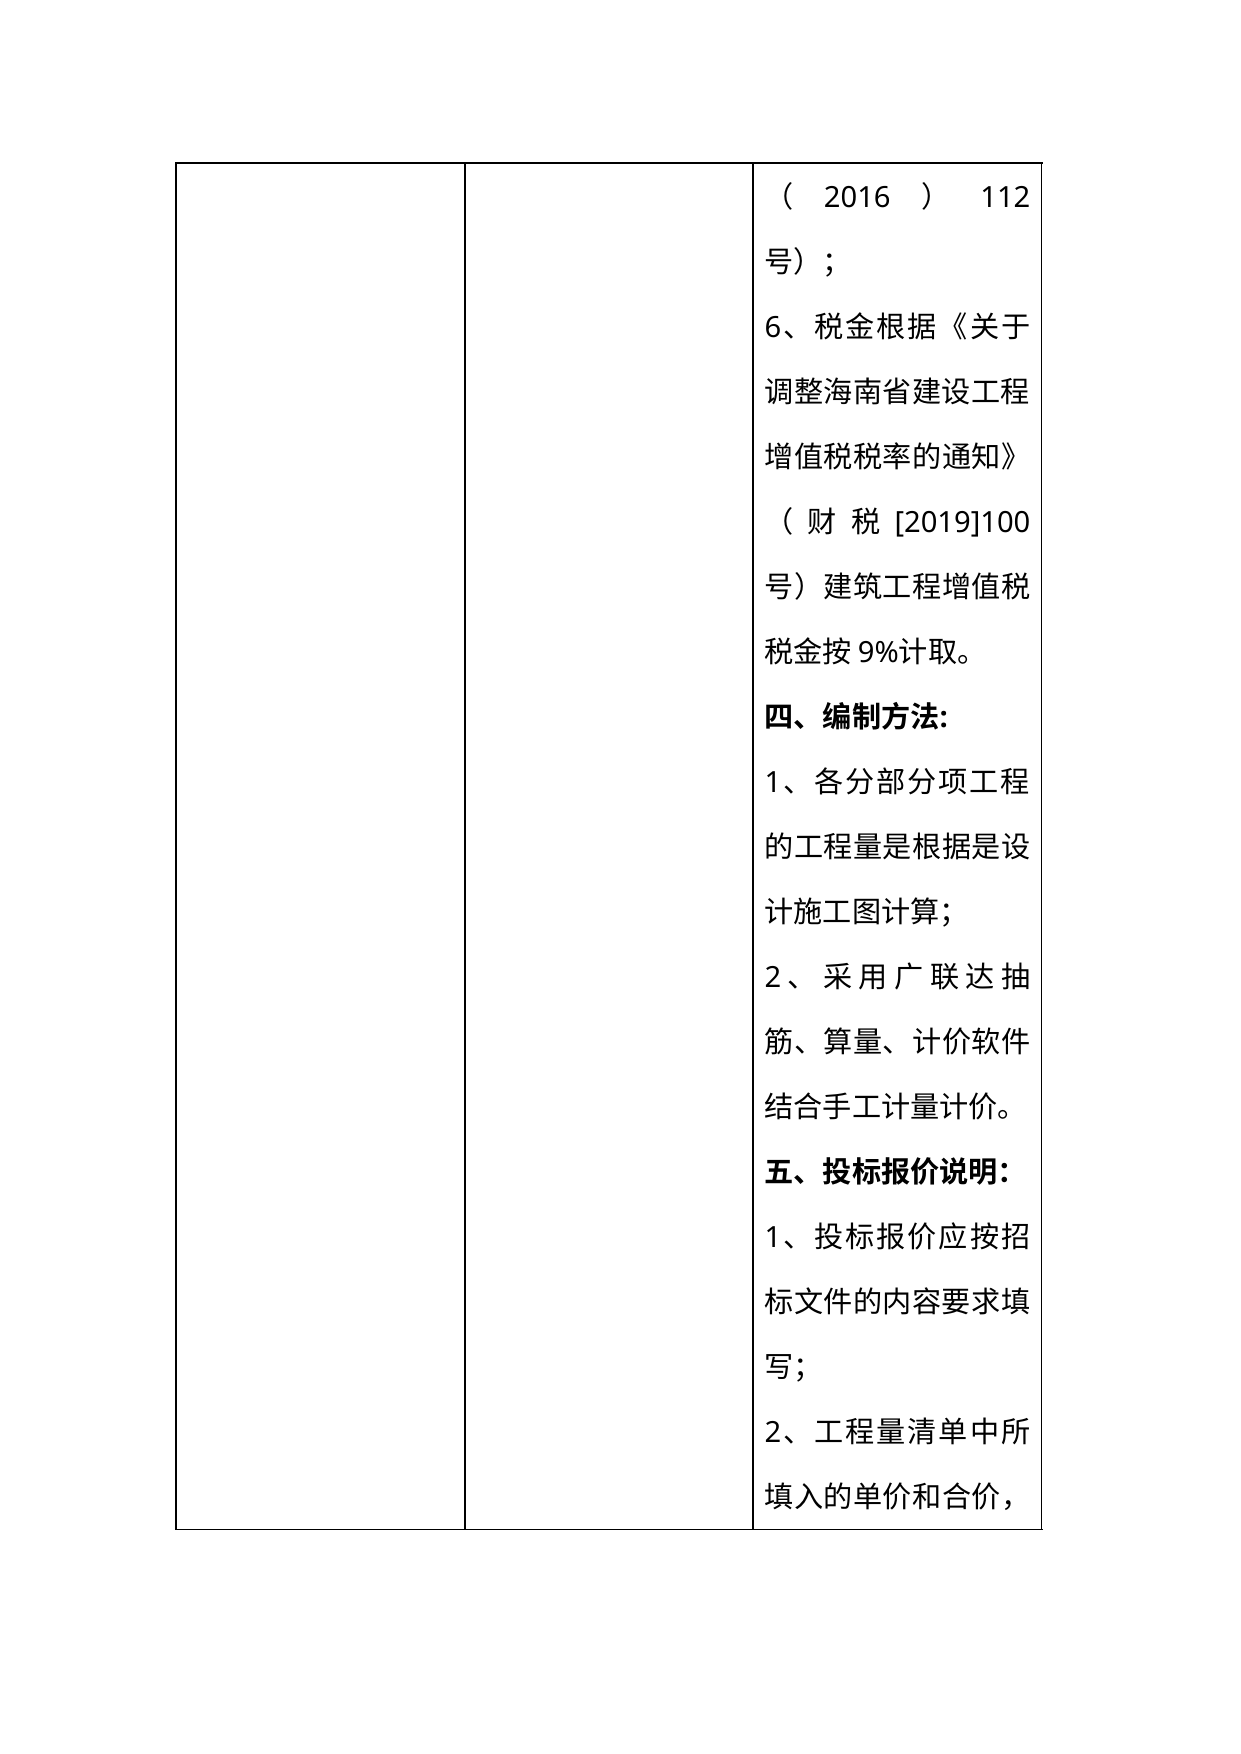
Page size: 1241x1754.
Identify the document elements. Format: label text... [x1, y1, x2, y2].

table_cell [754, 164, 1041, 1528]
table_cell [466, 164, 752, 1528]
table_cell 1 [177, 164, 464, 1528]
